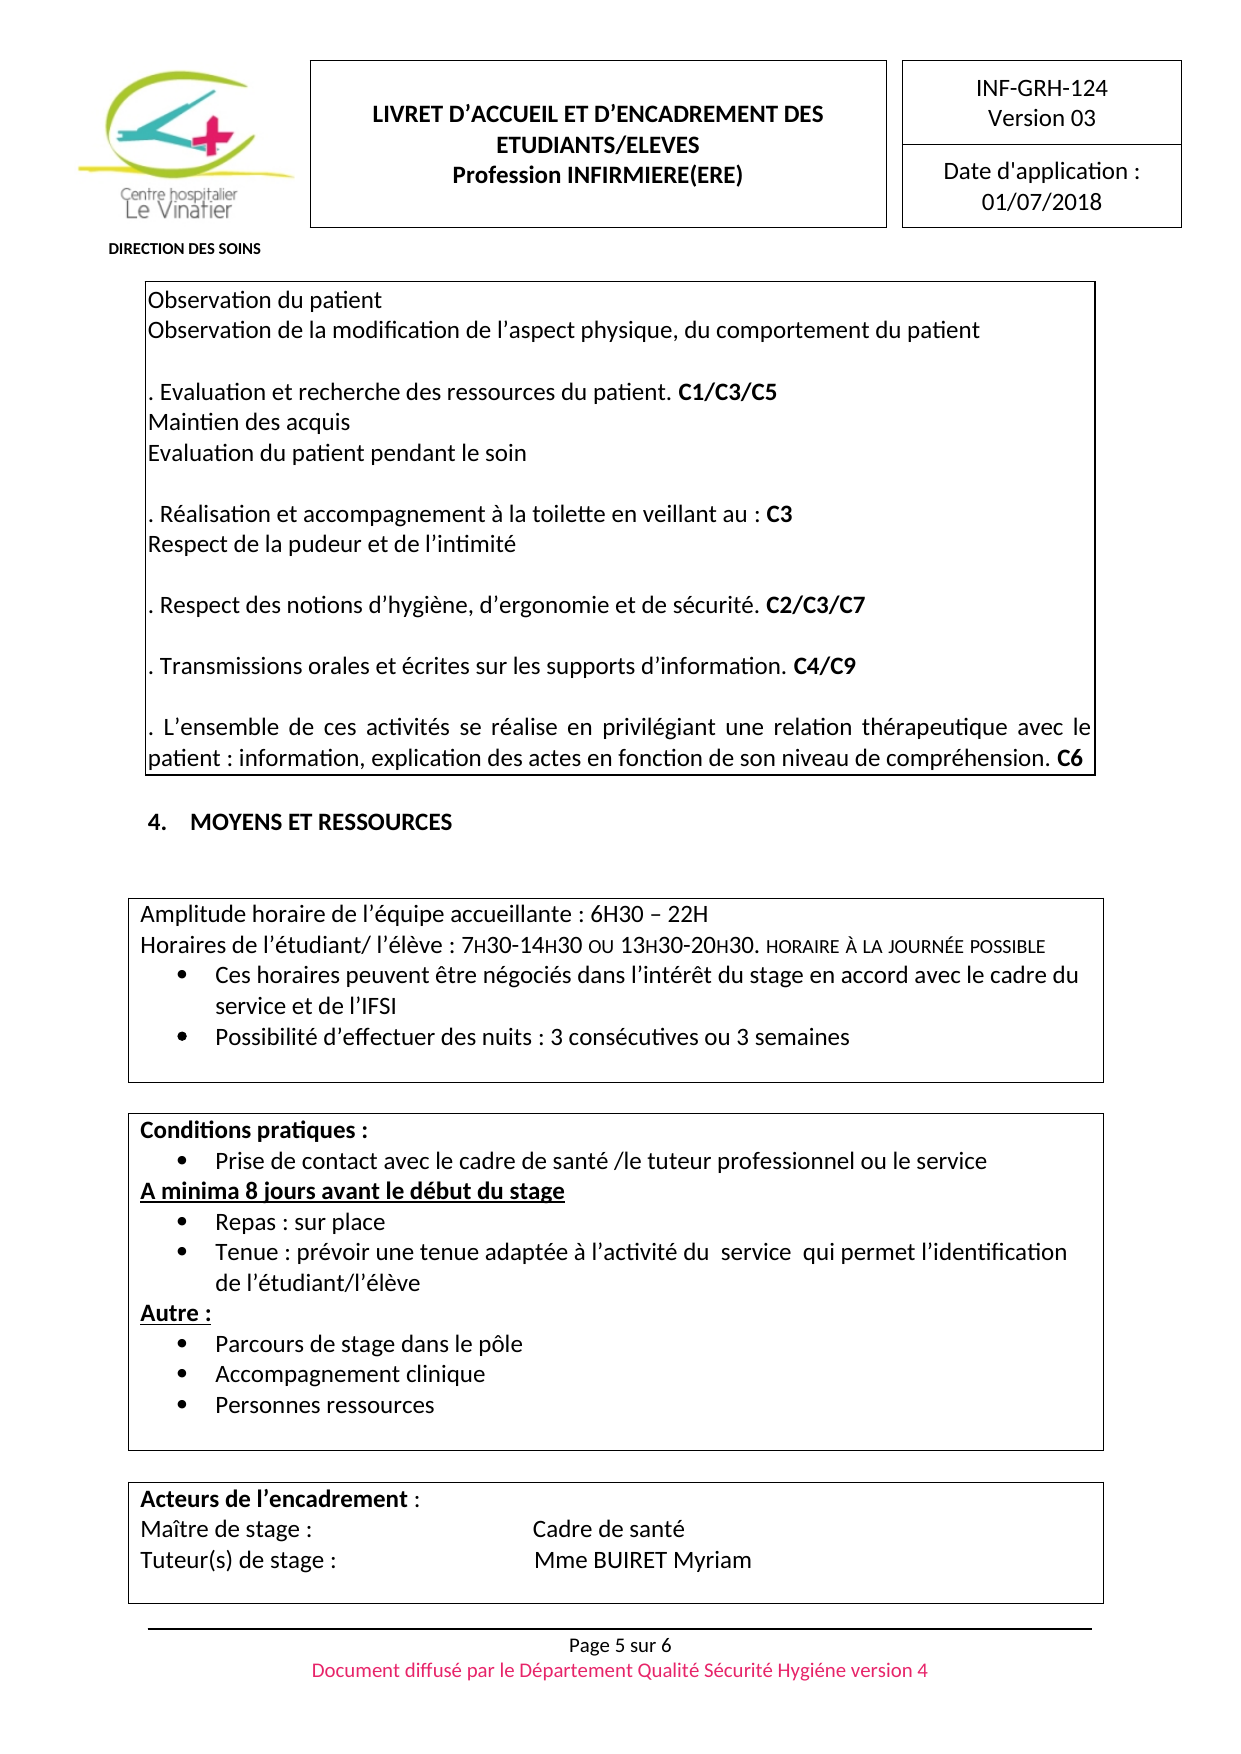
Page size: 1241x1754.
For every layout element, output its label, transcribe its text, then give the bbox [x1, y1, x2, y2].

text . Evaluation et recherche des ressources du patient. C1/C3/C5 [148, 376, 1092, 406]
table_header Amplitude horaire de l’équipe accueillante : 6H30 – 22H Horaires de l’étudiant/ l’élève : 7h30-14h30 ou 13h30-20h30. horaire à Ces horaires peuvent être négociés dans l’intérêt du stage en accord avec le cadre du service et de l’IFSI Possibilité d’effectuer des nuits : 3 consécutives ou 3 semaines [129, 899, 1103, 1082]
text Respect de la pudeur et de l’intimité [148, 528, 1092, 559]
table_header Conditions pratiques : Prise de contact avec le cadre de santé /le tuteur professionnel ou le service A minima 8 jours avant le début du stage Repas : sur place Tenue : prévoir une tenue adaptée à l’activité du service qui permet l’identification de l’étudiant/l’élève Autre : Parcours de stage dans le pôle Accompagnement clinique Personnes ressources [129, 1114, 1103, 1450]
picture [74, 62, 295, 227]
text . L’ensemble de ces activités se réalise en privilégiant une relation thérapeutique avec le patient : information, explication des actes en fonction de son niveau de compréhension. C6 [146, 708, 1094, 774]
text Maintien des acquis [148, 406, 1092, 437]
text Observation du patient [146, 282, 1094, 314]
text Observation de la modification de l’aspect physique, du comportement du patient [148, 314, 1092, 345]
text . Réalisation et accompagnement à la toilette en veillant au : C3 [148, 498, 1092, 528]
list MOYENS ET RESSOURCES [148, 806, 1092, 837]
text . Respect des notions d’hygiène, d’ergonomie et de sécurité. C2/C3/C7 [148, 589, 1092, 620]
text Evaluation du patient pendant le soin [148, 437, 1092, 467]
text . Transmissions orales et écrites sur les supports d’information. C4/C9 [148, 650, 1092, 681]
